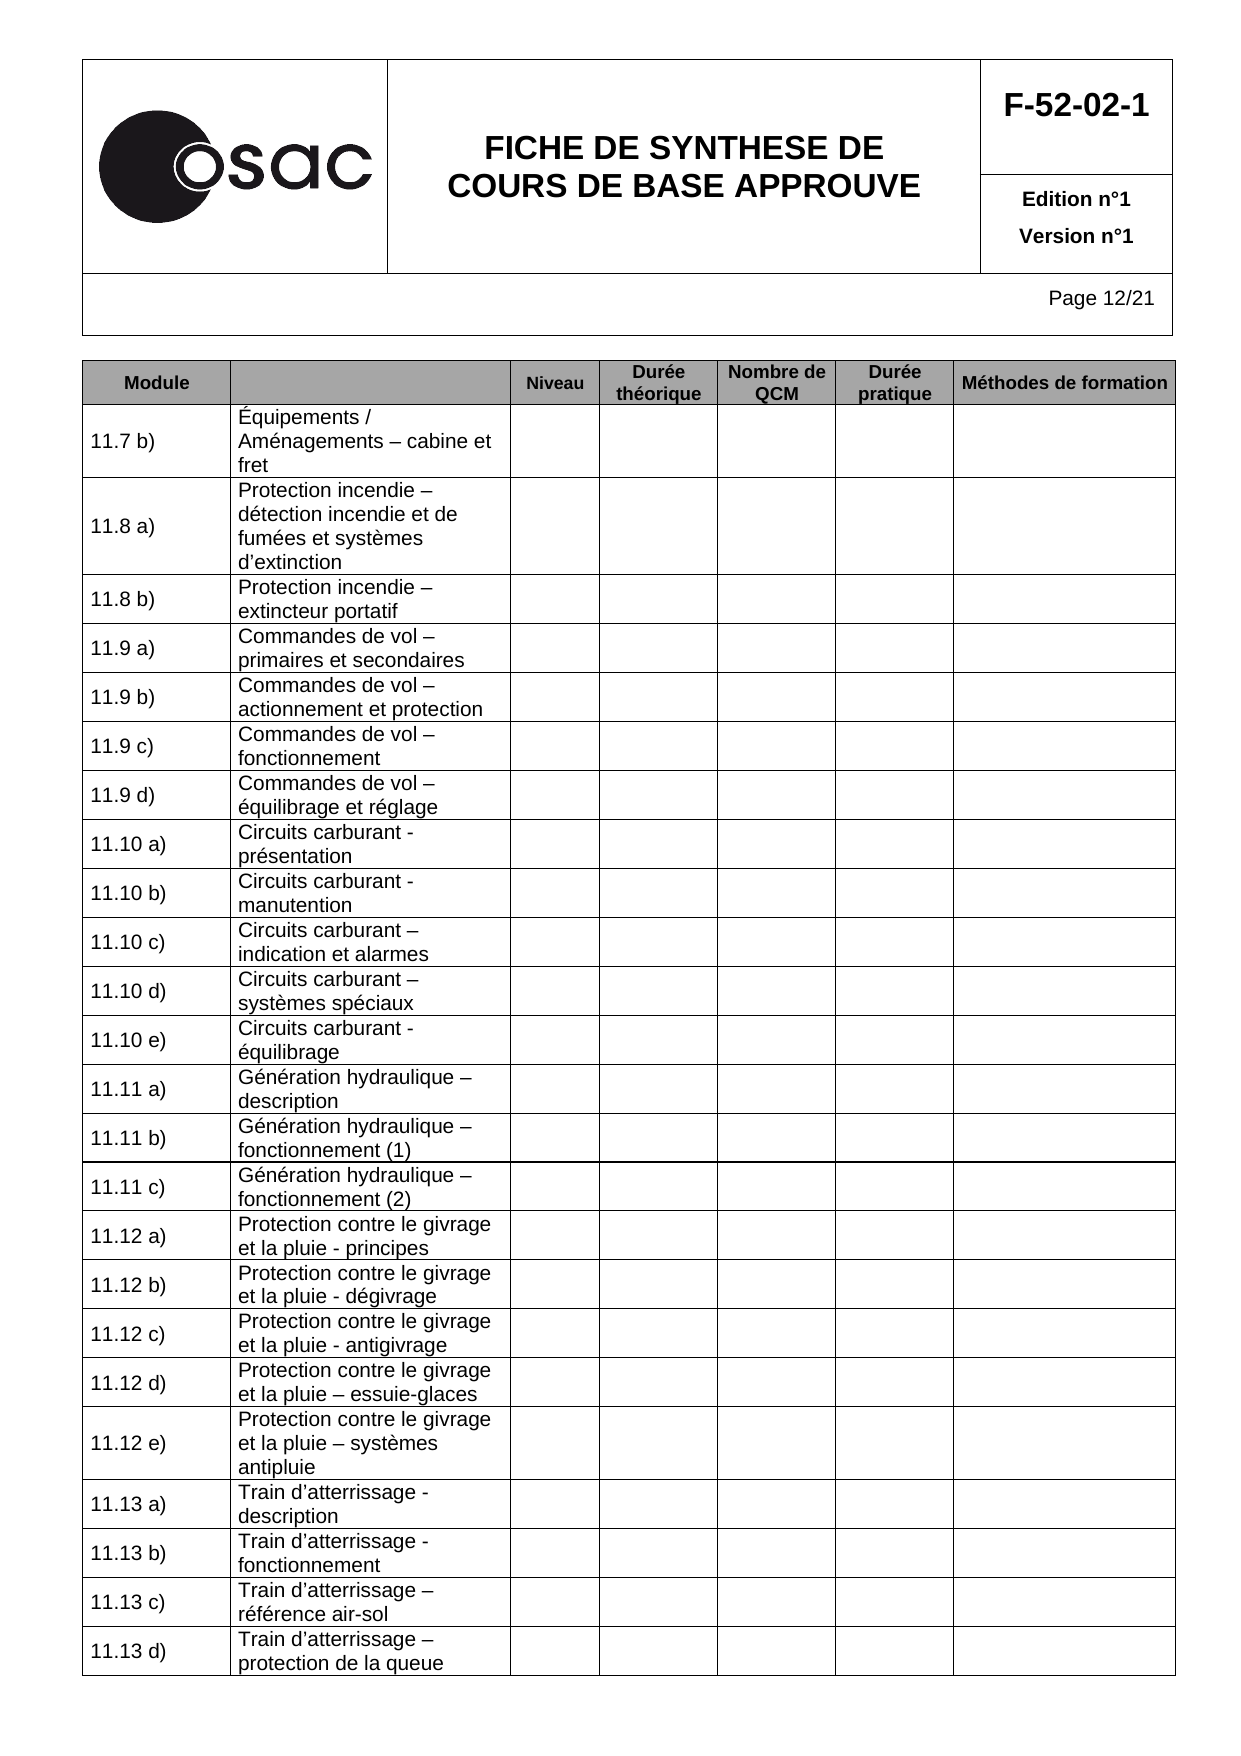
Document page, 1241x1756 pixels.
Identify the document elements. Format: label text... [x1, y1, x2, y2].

table_cell [836, 918, 953, 966]
table_cell [836, 1529, 953, 1577]
table_cell Circuits carburant – systèmes spéciaux [231, 967, 510, 1014]
table_cell [836, 820, 953, 868]
table_cell [836, 1260, 953, 1308]
table_cell 11.10 e) [83, 1016, 230, 1063]
table_cell [511, 1309, 599, 1357]
table_cell [718, 1309, 835, 1357]
table_cell [718, 1578, 835, 1626]
table_cell [511, 673, 599, 721]
table_cell [836, 771, 953, 819]
table_cell 11.13 c) [83, 1578, 230, 1626]
table_cell [511, 918, 599, 966]
table_cell [600, 1529, 717, 1577]
table_cell [954, 1407, 1175, 1479]
table_cell [718, 771, 835, 819]
table_cell Train d’atterrissage - description [231, 1480, 510, 1528]
table_cell [600, 1065, 717, 1112]
table_cell [954, 1529, 1175, 1577]
table_cell [954, 673, 1175, 721]
table_cell [600, 722, 717, 770]
table_cell [954, 1627, 1175, 1675]
table_cell [600, 918, 717, 966]
table_header Nombre de QCM [718, 361, 835, 404]
table_cell 11.12 b) [83, 1260, 230, 1308]
table_cell 11.11 b) [83, 1114, 230, 1161]
table_cell 11.10 d) [83, 967, 230, 1014]
table_cell [836, 1065, 953, 1112]
table_cell [954, 405, 1175, 477]
table_cell 11.10 c) [83, 918, 230, 966]
table_cell [718, 820, 835, 868]
table_cell [836, 1016, 953, 1063]
table_header Méthodes de formation [954, 361, 1175, 404]
table_cell [836, 869, 953, 917]
table_cell [600, 673, 717, 721]
table_cell 11.13 b) [83, 1529, 230, 1577]
table_cell 11.12 a) [83, 1211, 230, 1259]
table_cell [718, 405, 835, 477]
table_cell Commandes de vol – équilibrage et réglage [231, 771, 510, 819]
table_cell [954, 478, 1175, 574]
table_cell [600, 1163, 717, 1210]
table_cell [511, 820, 599, 868]
table_cell [954, 1358, 1175, 1406]
table_cell [836, 624, 953, 672]
table_cell [836, 1627, 953, 1675]
table_cell 11.13 d) [83, 1627, 230, 1675]
table_cell Équipements / Aménagements – cabine et fret [231, 405, 510, 477]
table_cell [836, 1309, 953, 1357]
table_cell [836, 673, 953, 721]
table_cell 11.7 b) [83, 405, 230, 477]
table_cell [511, 1211, 599, 1259]
table_cell [954, 918, 1175, 966]
table_cell [718, 967, 835, 1014]
table_cell [954, 575, 1175, 623]
table_cell [511, 869, 599, 917]
table_cell Protection incendie – détection incendie et de fumées et systèmes d’extinction [231, 478, 510, 574]
table_cell [600, 575, 717, 623]
table_cell Circuits carburant - présentation [231, 820, 510, 868]
table_cell 11.12 d) [83, 1358, 230, 1406]
table_cell [718, 624, 835, 672]
table_cell Commandes de vol – primaires et secondaires [231, 624, 510, 672]
table_cell [954, 1163, 1175, 1210]
table_cell [511, 967, 599, 1014]
table_cell [511, 624, 599, 672]
table_cell [954, 771, 1175, 819]
table_cell [836, 1163, 953, 1210]
table_cell Train d’atterrissage – référence air-sol [231, 1578, 510, 1626]
table_header [231, 361, 510, 404]
table_cell [511, 405, 599, 477]
table_cell 11.12 c) [83, 1309, 230, 1357]
table_cell Train d’atterrissage - fonctionnement [231, 1529, 510, 1577]
table_cell [836, 967, 953, 1014]
table_cell [954, 1065, 1175, 1112]
table_cell [718, 478, 835, 574]
table_cell [600, 624, 717, 672]
table_cell [600, 1260, 717, 1308]
table_cell [511, 478, 599, 574]
table_cell [511, 1114, 599, 1161]
table_cell Protection contre le givrage et la pluie – essuie-glaces [231, 1358, 510, 1406]
table_cell 11.10 a) [83, 820, 230, 868]
table_cell [600, 1578, 717, 1626]
table_header Durée théorique [600, 361, 717, 404]
table_cell [718, 722, 835, 770]
table_cell [511, 1578, 599, 1626]
table_cell [718, 1358, 835, 1406]
table_cell [600, 771, 717, 819]
table_cell [718, 918, 835, 966]
table_cell Circuits carburant – indication et alarmes [231, 918, 510, 966]
table_cell 11.8 a) [83, 478, 230, 574]
table_cell [718, 869, 835, 917]
table_cell 11.12 e) [83, 1407, 230, 1479]
table_cell [718, 1114, 835, 1161]
table_cell [718, 1065, 835, 1112]
table_cell 11.9 b) [83, 673, 230, 721]
table_cell [600, 1016, 717, 1063]
table_cell [836, 1358, 953, 1406]
table_cell [511, 1407, 599, 1479]
table_cell [718, 575, 835, 623]
table_cell [600, 478, 717, 574]
table_cell Commandes de vol – fonctionnement [231, 722, 510, 770]
table_cell [511, 1163, 599, 1210]
table_cell [954, 1114, 1175, 1161]
table_cell [954, 967, 1175, 1014]
table_cell [511, 1065, 599, 1112]
table_cell [836, 405, 953, 477]
table_cell 11.11 c) [83, 1163, 230, 1210]
table_cell 11.11 a) [83, 1065, 230, 1112]
table_cell 11.8 b) [83, 575, 230, 623]
table_cell 11.9 a) [83, 624, 230, 672]
table_cell Génération hydraulique – fonctionnement (1) [231, 1114, 510, 1161]
table_header Durée pratique [836, 361, 953, 404]
table_cell [600, 1114, 717, 1161]
table_cell [600, 1358, 717, 1406]
table_cell [718, 1407, 835, 1479]
table_header Niveau [511, 361, 599, 404]
table_cell [954, 869, 1175, 917]
table_cell [511, 771, 599, 819]
table_cell [511, 1480, 599, 1528]
table_cell [954, 624, 1175, 672]
table_cell [600, 1407, 717, 1479]
table_cell Circuits carburant - équilibrage [231, 1016, 510, 1063]
table_cell [718, 673, 835, 721]
table_cell [836, 1114, 953, 1161]
table_cell [511, 1358, 599, 1406]
table_cell [718, 1529, 835, 1577]
table_cell [836, 478, 953, 574]
table_cell [511, 1260, 599, 1308]
table_cell Génération hydraulique – description [231, 1065, 510, 1112]
table_cell [600, 869, 717, 917]
table_cell [600, 820, 717, 868]
table_cell [836, 1578, 953, 1626]
table_cell [600, 1627, 717, 1675]
table_cell 11.9 d) [83, 771, 230, 819]
table_cell [511, 1627, 599, 1675]
table_header Module [83, 361, 230, 404]
table_cell [718, 1016, 835, 1063]
table_cell [718, 1627, 835, 1675]
table_cell [511, 722, 599, 770]
table_cell [954, 1260, 1175, 1308]
table_cell [836, 575, 953, 623]
table_cell [600, 405, 717, 477]
table_cell Protection contre le givrage et la pluie - principes [231, 1211, 510, 1259]
table_cell Protection incendie – extincteur portatif [231, 575, 510, 623]
table_cell Protection contre le givrage et la pluie - dégivrage [231, 1260, 510, 1308]
table_cell [836, 722, 953, 770]
table_cell [954, 1480, 1175, 1528]
table_cell [600, 967, 717, 1014]
table_cell [511, 1529, 599, 1577]
table_cell Commandes de vol – actionnement et protection [231, 673, 510, 721]
table_cell [836, 1407, 953, 1479]
table_cell [836, 1480, 953, 1528]
table_cell [718, 1163, 835, 1210]
table_cell [511, 1016, 599, 1063]
table_cell [954, 1578, 1175, 1626]
table_cell 11.9 c) [83, 722, 230, 770]
table_cell [600, 1309, 717, 1357]
table_cell Train d’atterrissage – protection de la queue [231, 1627, 510, 1675]
table_cell Génération hydraulique – fonctionnement (2) [231, 1163, 510, 1210]
table_cell [511, 575, 599, 623]
table_cell [954, 1016, 1175, 1063]
table_cell Circuits carburant - manutention [231, 869, 510, 917]
table_cell [718, 1480, 835, 1528]
table_cell [718, 1260, 835, 1308]
table_cell [718, 1211, 835, 1259]
picture [92, 102, 379, 231]
table_cell 11.10 b) [83, 869, 230, 917]
table_cell [954, 1309, 1175, 1357]
table_cell [954, 722, 1175, 770]
table_cell [954, 1211, 1175, 1259]
table_cell Protection contre le givrage et la pluie - antigivrage [231, 1309, 510, 1357]
table_cell [600, 1480, 717, 1528]
table_cell [954, 820, 1175, 868]
table_cell Protection contre le givrage et la pluie – systèmes antipluie [231, 1407, 510, 1479]
table_cell [600, 1211, 717, 1259]
table_cell 11.13 a) [83, 1480, 230, 1528]
table_cell [836, 1211, 953, 1259]
